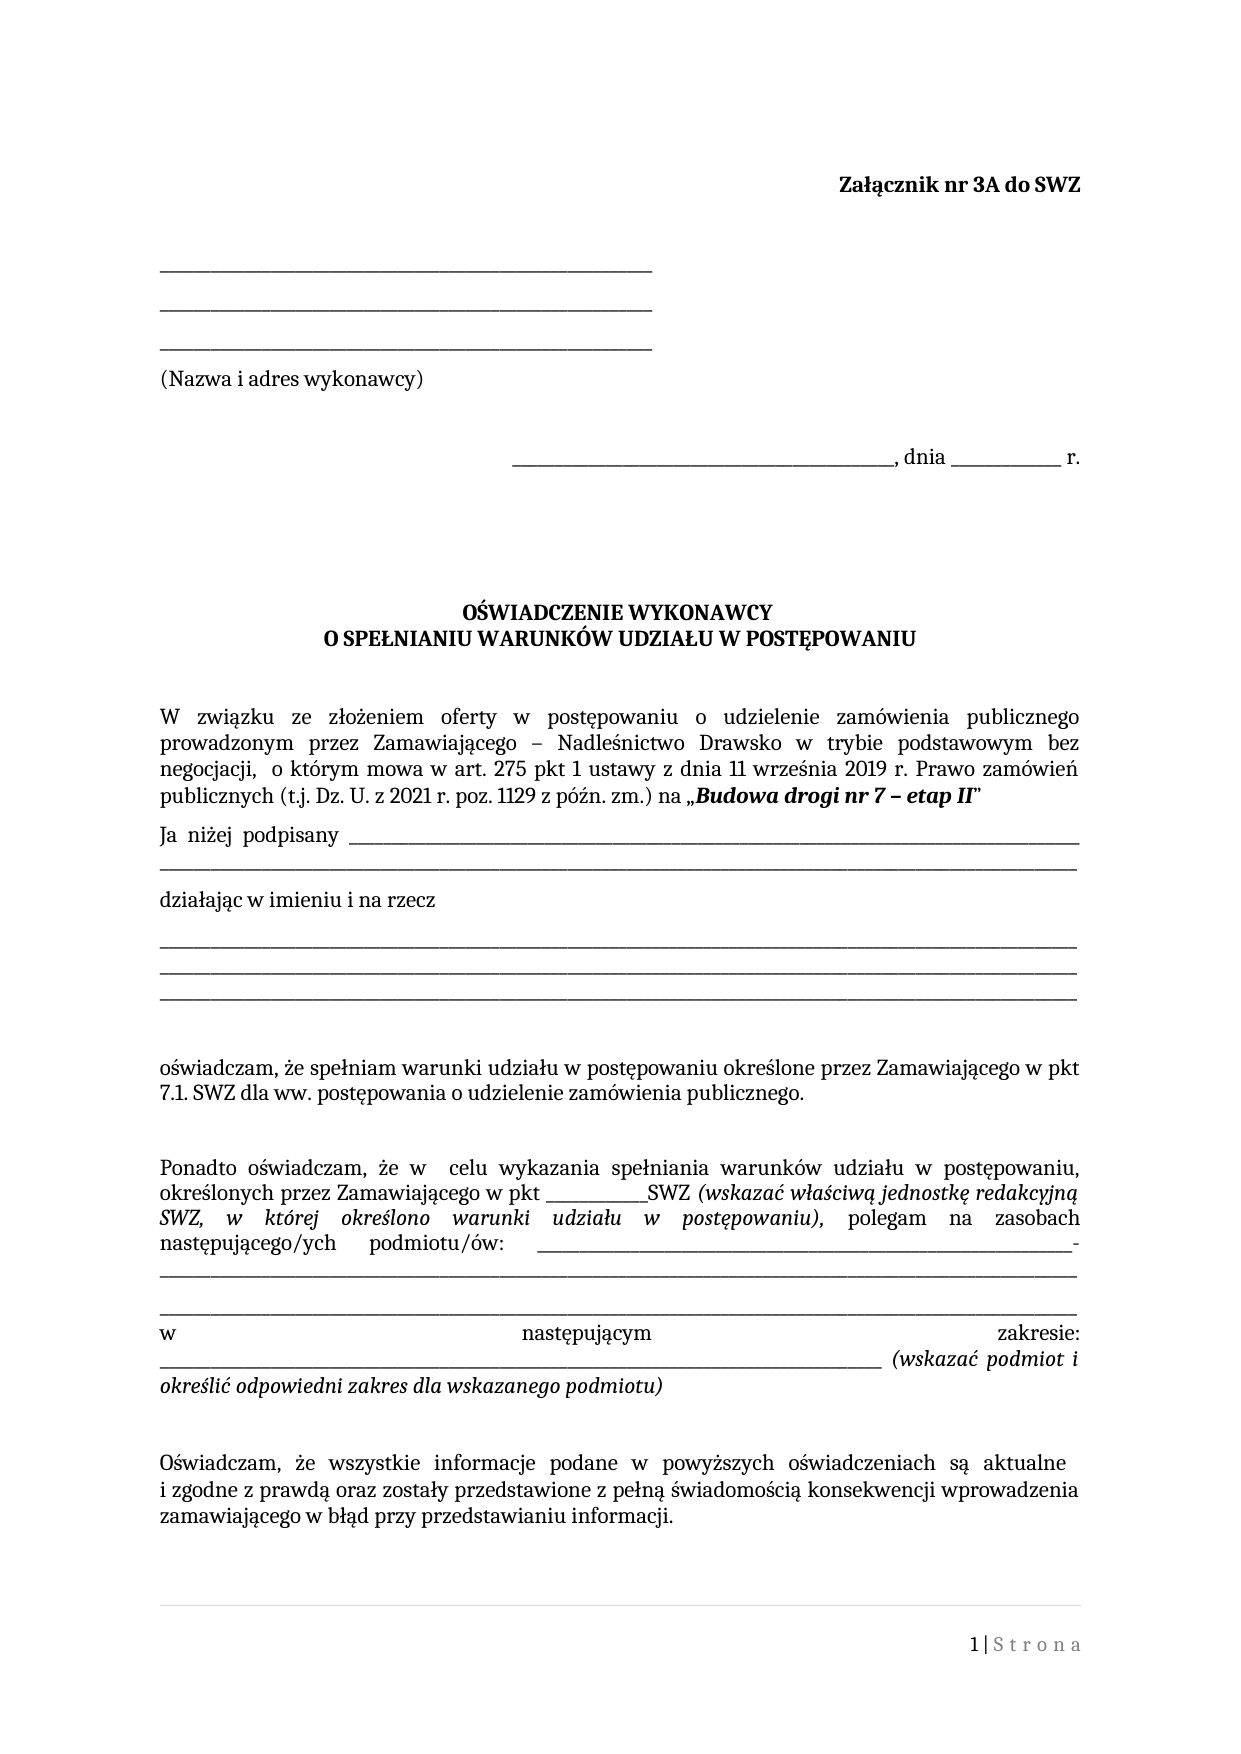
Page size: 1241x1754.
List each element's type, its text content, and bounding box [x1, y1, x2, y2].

text W związku ze złożeniem oferty w postępowaniu o udzielenie zamówienia publicznego prowadzonym przez Zamawiającego – Nadleśnictwo Drawsko w trybie podstawowym bez negocjacji, o którym mowa w art. 275 pkt 1 ustawy z dnia 11 września 2019 r. Prawo zamówień publicznych (t.j. Dz. U. z 2021 r. poz. 1129 z późn. zm.) na „Budowa drogi nr 7 – etap II” [159, 703, 1081, 809]
text OŚWIADCZENIE WYKONAWCY O SPEŁNIANIU WARUNKÓW UDZIAŁU W POSTĘPOWANIU [159, 599, 1081, 652]
text (Nazwa i adres wykonawcy) [159, 366, 1081, 393]
text Ponadto oświadczam, że w celu wykazania spełniania warunków udziału w postępowaniu, określonych przez Zamawiającego w pkt ____________SWZ (wskazać właściwą jednostkę redakcyjną SWZ, w której określono warunki udziału w postępowaniu), polegam na zasobach następującego/ych podmiotu/ów: _______________________________________________________________- ____________________________________________________________________________________________________________ [159, 1156, 1081, 1281]
text __________________________________________________________ [159, 288, 1081, 315]
text ____________________________________________________________________________________________________________________________________________________________________________________________________________________________________________________________________________________________________________________________________ [159, 925, 1081, 1004]
text oświadczam, że spełniam warunki udziału w postępowaniu określone przez Zamawiającego w pkt 7.1. SWZ dla ww. postępowania o udzielenie zamówienia publicznego. [159, 1056, 1081, 1106]
text _____________________________________________, dnia _____________ r. [159, 444, 1081, 470]
text ____________________________________________________________________________________________________________w następującym zakresie: _____________________________________________________________________________________ (wskazać podmiot i określić odpowiedni zakres dla wskazanego podmiotu) [159, 1293, 1081, 1399]
text Załącznik nr 3A do SWZ [159, 172, 1081, 198]
text Oświadczam, że wszystkie informacje podane w powyższych oświadczeniach są aktualne i zgodne z prawdą oraz zostały przedstawione z pełną świadomością konsekwencji wprowadzenia zamawiającego w błąd przy przedstawianiu informacji. [159, 1450, 1081, 1529]
text działając w imieniu i na rzecz [159, 887, 1081, 913]
text __________________________________________________________ [159, 250, 1081, 276]
text __________________________________________________________ [159, 327, 1081, 354]
text Ja niżej podpisany ______________________________________________________________________________________ ____________________________________________________________________________________________________________ [159, 821, 1081, 874]
